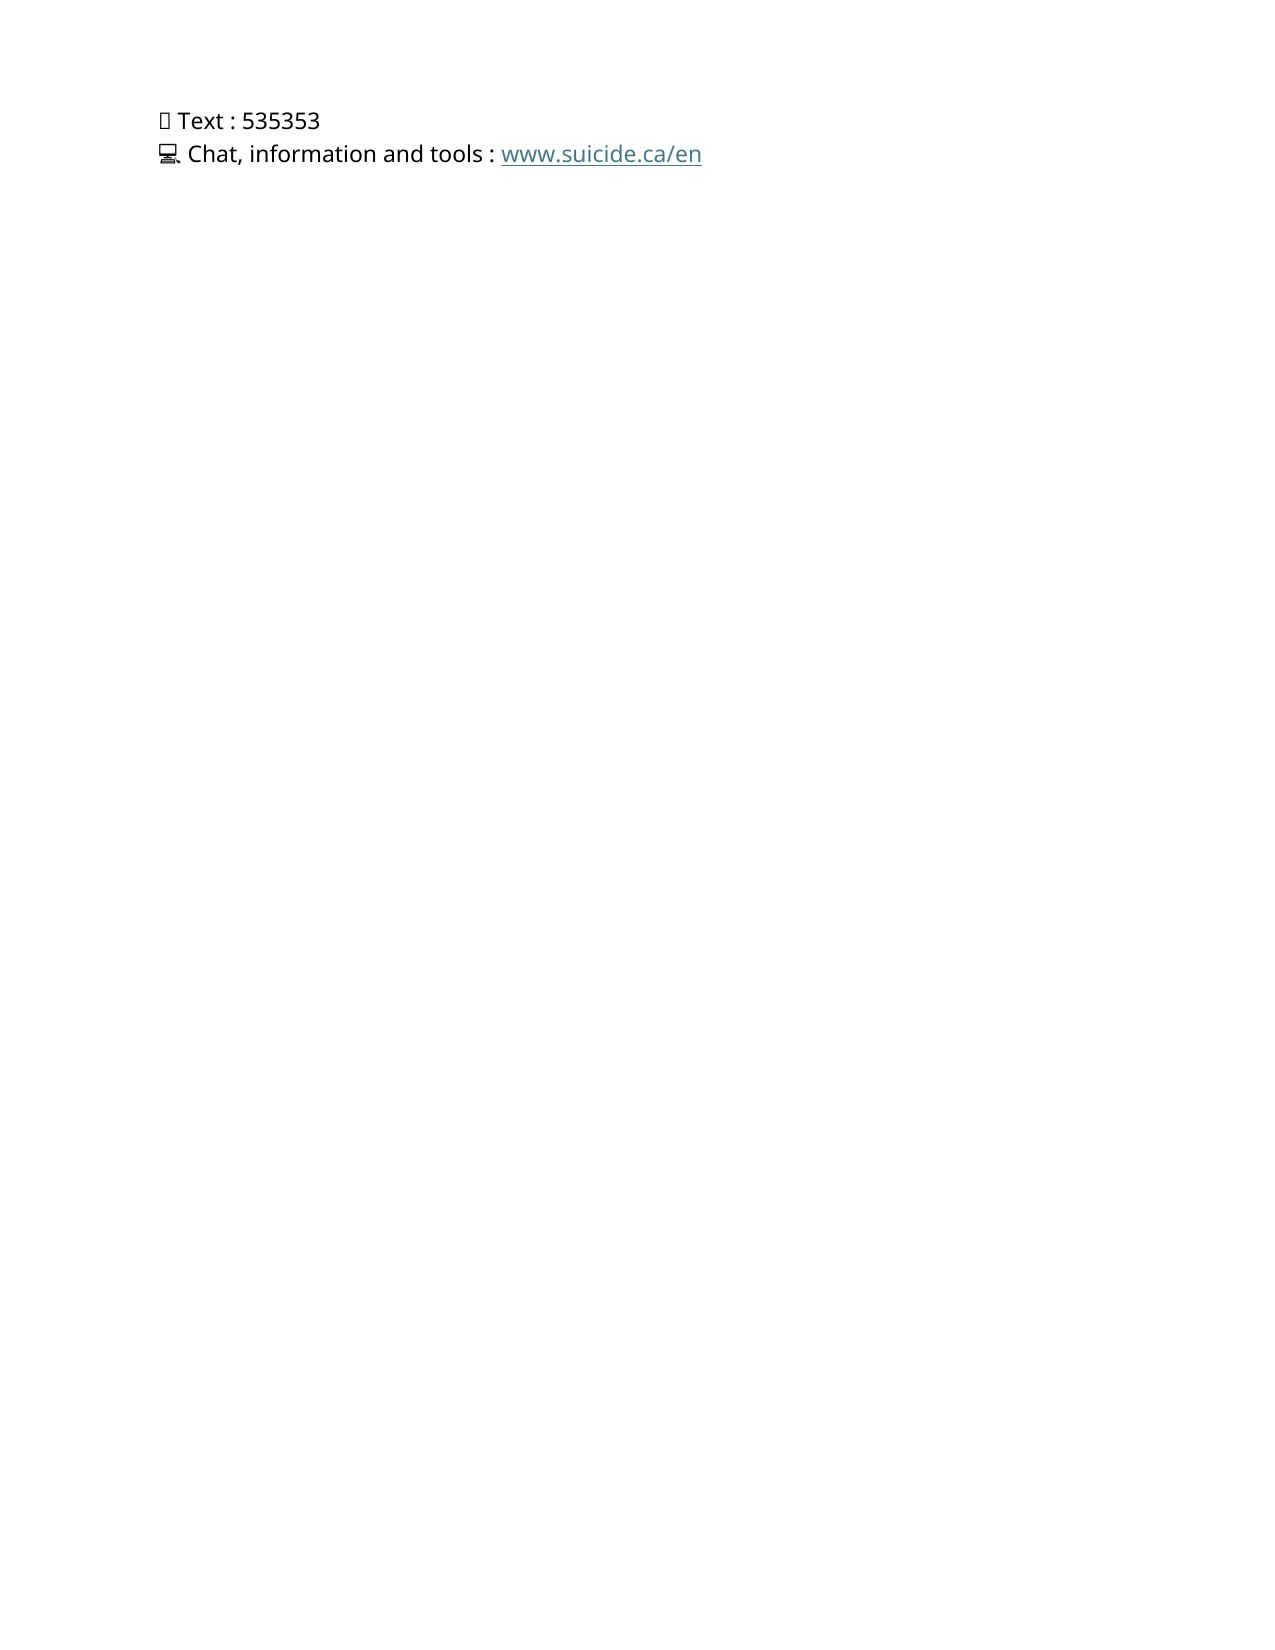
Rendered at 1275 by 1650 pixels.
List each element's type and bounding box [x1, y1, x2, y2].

text [158, 105, 1147, 169]
